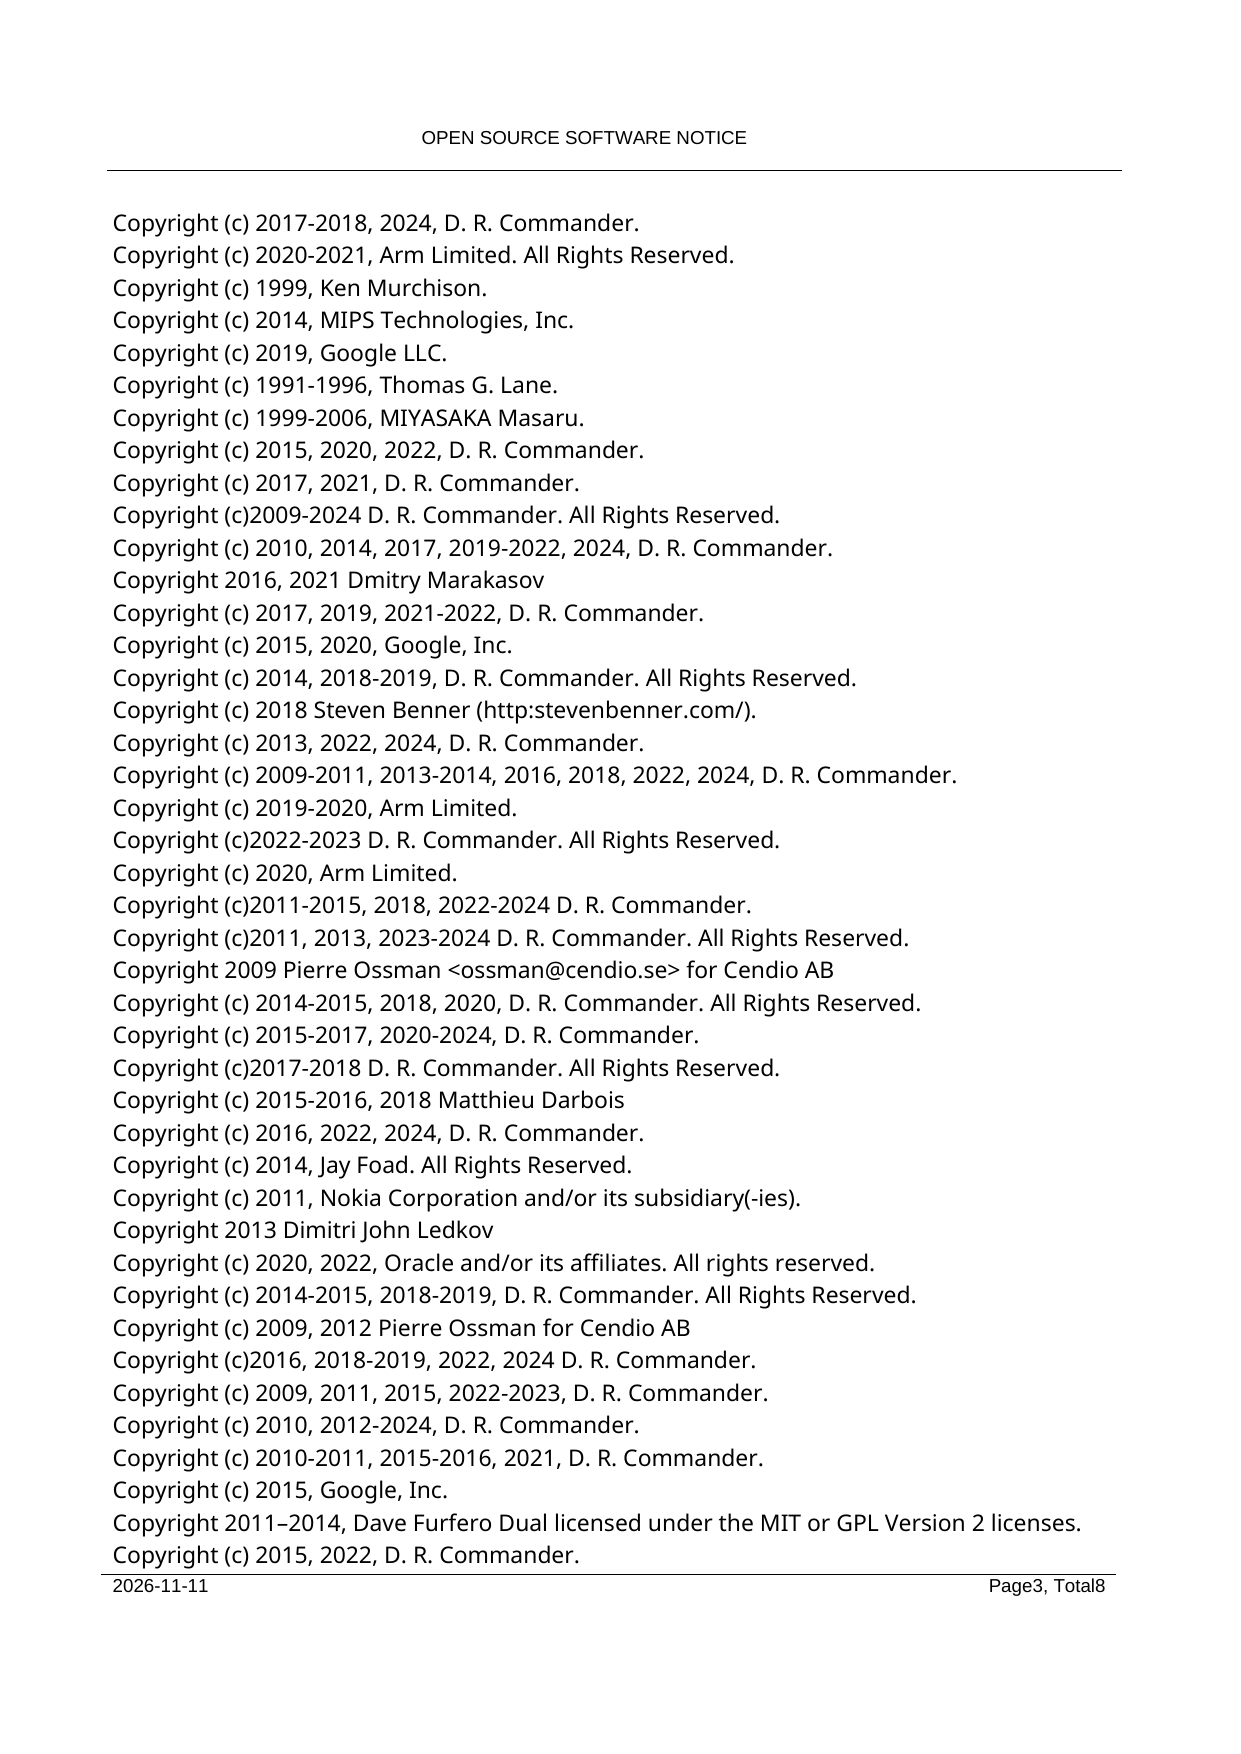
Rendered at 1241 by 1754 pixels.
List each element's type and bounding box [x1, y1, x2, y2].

text [112, 206, 1128, 1571]
